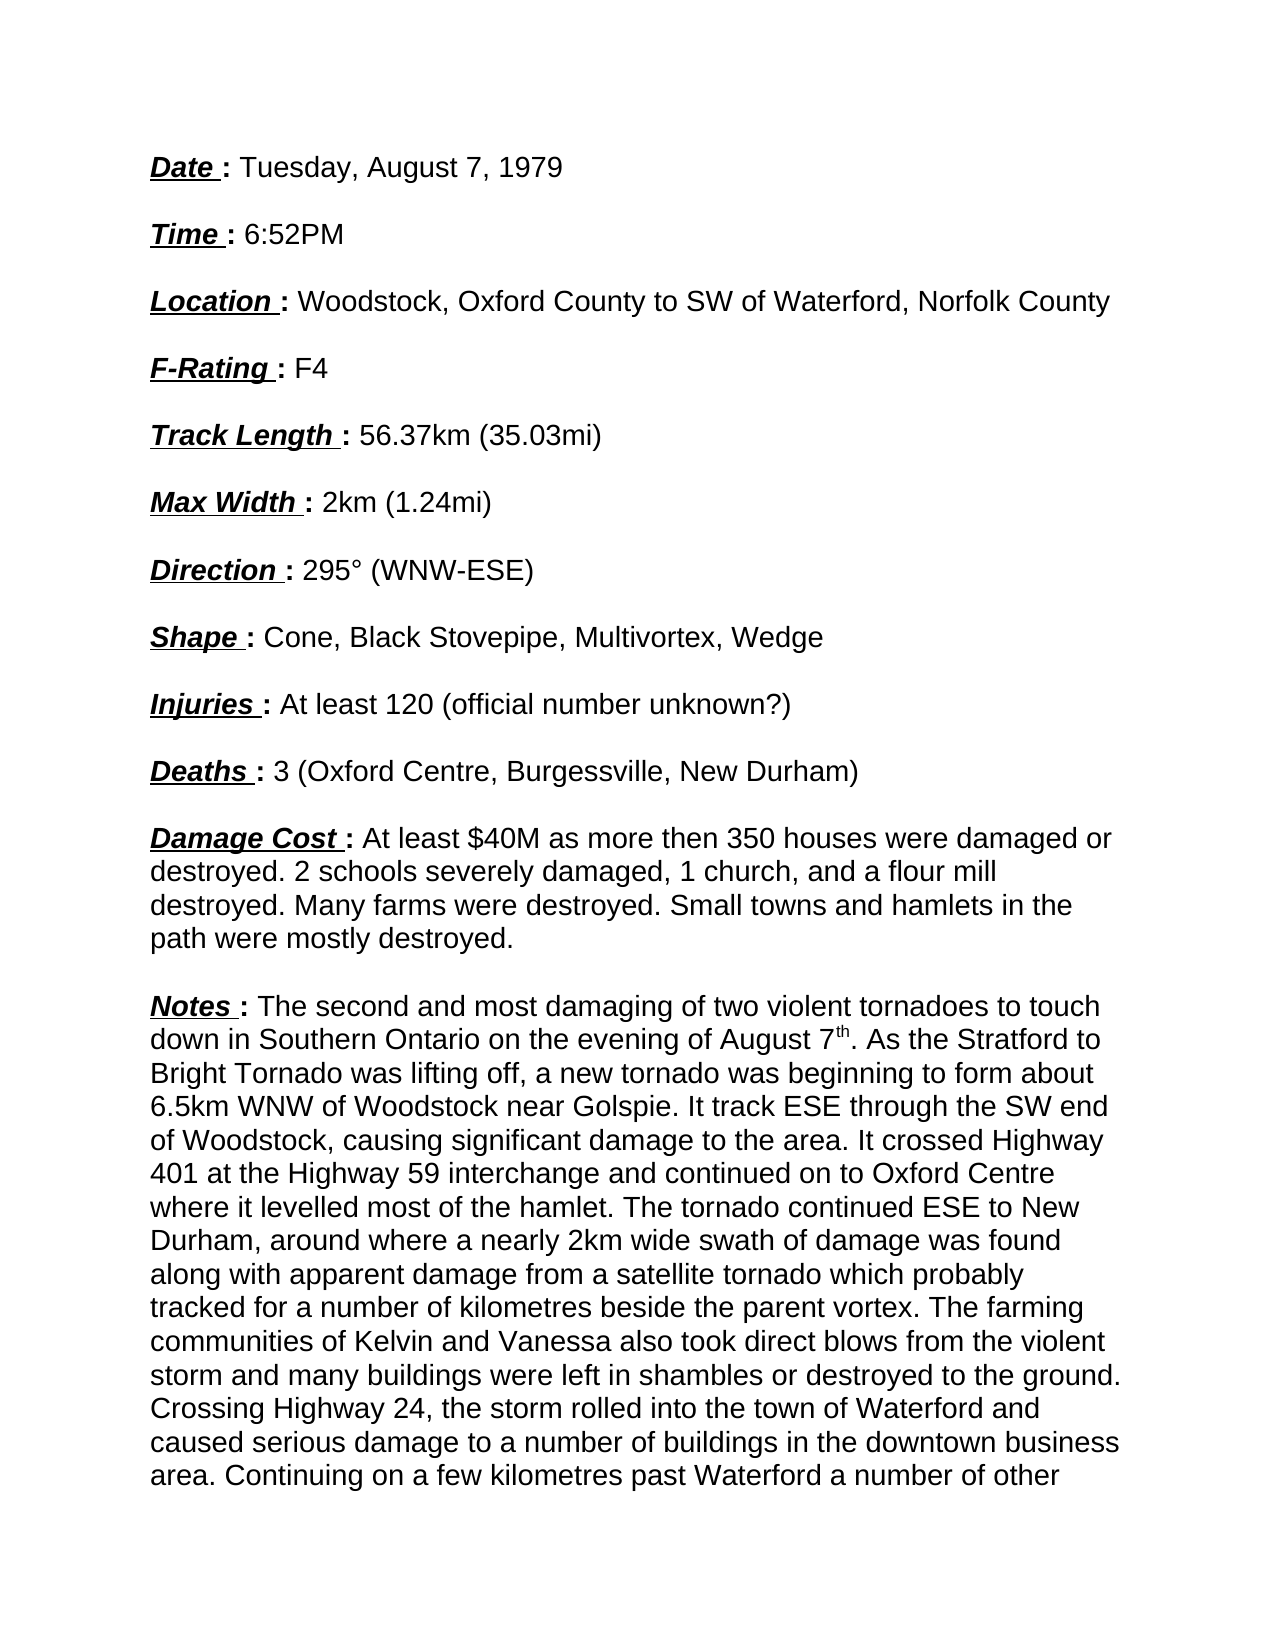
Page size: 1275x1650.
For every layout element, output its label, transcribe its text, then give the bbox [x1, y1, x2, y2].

text Max Width : 2km (1.24mi) [150, 485, 1125, 519]
text Track Length : 56.37km (35.03mi) [150, 418, 1125, 452]
text Injuries : At least 120 (official number unknown?) [150, 687, 1125, 720]
text Direction : 295° (WNW-ESE) [150, 552, 1125, 586]
text Date : Tuesday, August 7, 1979 [150, 150, 1125, 183]
text Damage Cost : At least $40M as more then 350 houses were damaged or destroyed. 2 schools severely damaged, 1 church, and a flour mill destroyed. Many farms were destroyed. Small towns and hamlets in the path were mostly destroyed. [150, 821, 1125, 955]
text F-Rating : F4 [150, 351, 1125, 385]
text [150, 988, 1125, 1492]
text Location : Woodstock, Oxford County to SW of Waterford, Norfolk County [150, 284, 1125, 318]
text Shape : Cone, Black Stovepipe, Multivortex, Wedge [150, 619, 1125, 653]
text Deaths : 3 (Oxford Centre, Burgessville, New Durham) [150, 754, 1125, 787]
text Time : 6:52PM [150, 217, 1125, 251]
